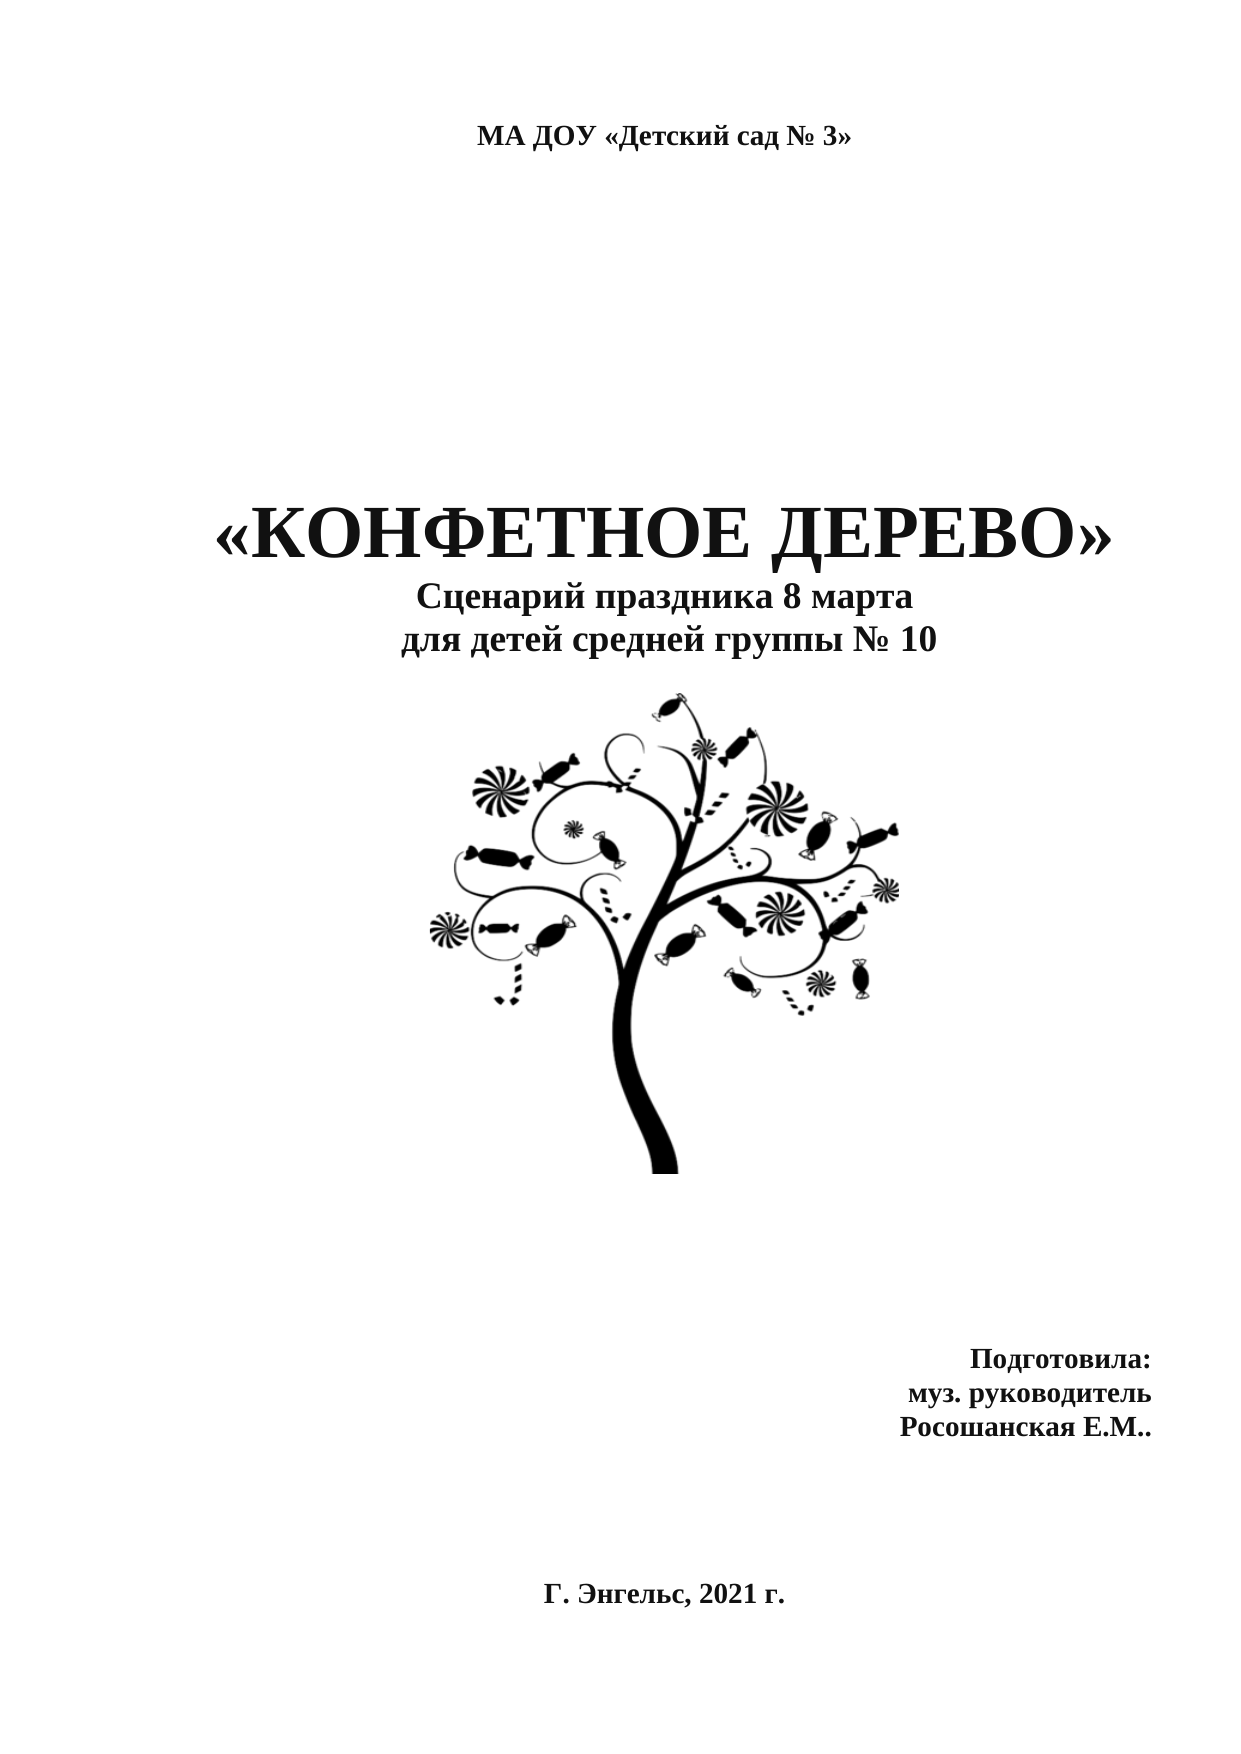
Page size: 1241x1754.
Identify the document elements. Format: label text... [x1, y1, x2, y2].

text Сценарий праздника 8 марта [177, 573, 1152, 616]
text для детей средней группы № 10 [177, 616, 1152, 659]
text МА ДОУ «Детский сад № 3» [177, 118, 1152, 152]
text Подготовила: [177, 1342, 1152, 1375]
text муз. руководитель [177, 1375, 1152, 1409]
text Г. Энгельс, 2021 г. [177, 1576, 1152, 1610]
picture [429, 693, 899, 1174]
text Росошанская Е.М.. [177, 1409, 1152, 1442]
text «КОНФЕТНОЕ ДЕРЕВО» [177, 487, 1152, 573]
